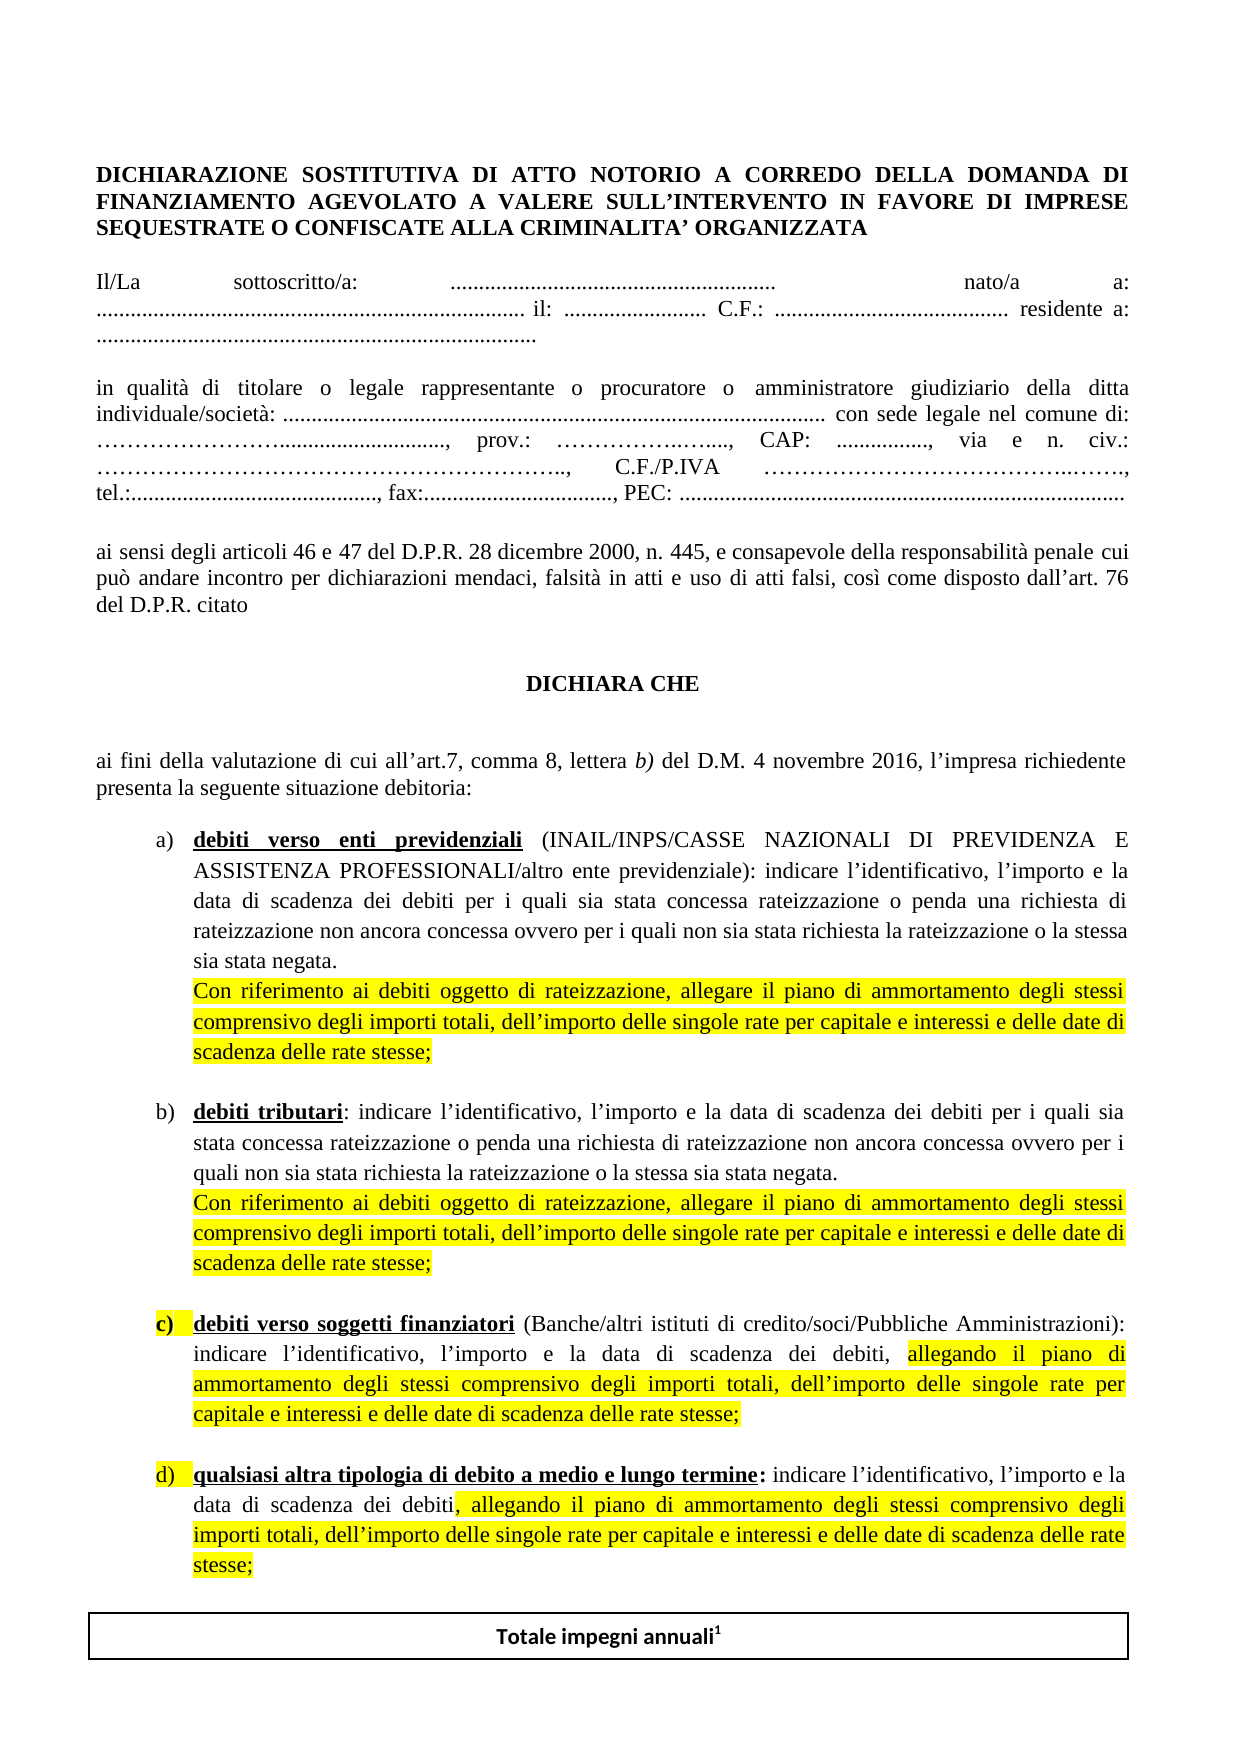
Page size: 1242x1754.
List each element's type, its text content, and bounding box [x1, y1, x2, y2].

list qualsiasi altra tipologia di debito a medio e lungo termine: indicare l’identificativo, l’importo e la data di scadenza dei debiti, allegando il piano di ammortamento degli stessi comprensivo degli importi totali, dell’importo delle singole rate per capitale e interessi e delle date di scadenza delle rate stesse; [156, 1461, 1126, 1578]
list debiti verso soggetti finanziatori (Banche/altri istituti di credito/soci/Pubbliche Amministrazioni): indicare l’identificativo, l’importo e la data di scadenza dei debiti, allegando il piano di ammortamento degli stessi comprensivo degli importi totali, dell’importo delle singole rate per capitale e interessi e delle date di scadenza delle rate stesse; [156, 1310, 1126, 1427]
list debiti verso enti previdenziali (INAIL/INPS/CASSE NAZIONALI DI PREVIDENZA E ASSISTENZA PROFESSIONALI/altro ente previdenziale): indicare l’identificativo, l’importo e la data di scadenza dei debiti per i quali sia stata concessa rateizzazione o penda una richiesta di rateizzazione non ancora concessa ovvero per i quali non sia stata richiesta la rateizzazione o la stessa sia stata negata. [156, 827, 1129, 974]
list debiti tributari: indicare l’identificativo, l’importo e la data di scadenza dei debiti per i quali sia stata concessa rateizzazione o penda una richiesta di rateizzazione non ancora concessa ovvero per i quali non sia stata richiesta la rateizzazione o la stessa sia stata negata. [156, 1098, 1126, 1185]
text ai sensi degli articoli 46 e 47 del D.P.R. 28 dicembre 2000, n. 445, e consapevole della responsabilità penale cui può andare incontro per dichiarazioni mendaci, falsità in atti e uso di atti falsi, così come disposto dall’art. 76 del D.P.R. citato [96, 538, 1129, 617]
text DICHIARAZIONE SOSTITUTIVA DI ATTO NOTORIO A CORREDO DELLA DOMANDA DI FINANZIAMENTO AGEVOLATO A VALERE SULL’INTERVENTO IN FAVORE DI IMPRESE SEQUESTRATE O CONFISCATE ALLA CRIMINALITA’ ORGANIZZATA [96, 161, 1129, 240]
list Con riferimento ai debiti oggetto di rateizzazione, allegare il piano di ammortamento degli stessi comprensivo degli importi totali, dell’importo delle singole rate per capitale e interessi e delle date di scadenza delle rate stesse; [193, 1246, 1126, 1276]
text in qualità di titolare o legale rappresentante o procuratore o amministratore giudiziario della ditta individuale/società: ............................................................................................... con sede legale nel comune di:……………………............................., prov.: ……………..…...., CAP: ................, via e n. civ.:…………………………………………………….., C.F./P.IVA …………………………………..……., tel.:..........................................., fax:................................., PEC: .............................................................................. [96, 374, 1129, 506]
list Con riferimento ai debiti oggetto di rateizzazione, allegare il piano di ammortamento degli stessi comprensivo degli importi totali, dell’importo delle singole rate per capitale e interessi e delle date di scadenza delle rate stesse; [193, 1034, 1126, 1064]
text ai fini della valutazione di cui all’art.7, comma 8, lettera b) del D.M. 4 novembre 2016, l’impresa richiedente presenta la seguente situazione debitoria: [96, 747, 1126, 800]
table_header Totale impegni annuali [90, 1614, 1127, 1658]
text Il/La sottoscritto/a: ......................................................... nato/a a: ........................................................................... il: ......................... C.F.: ......................................... residente a: ............................................................................. [96, 268, 1129, 347]
text DICHIARA CHE [96, 670, 1129, 696]
